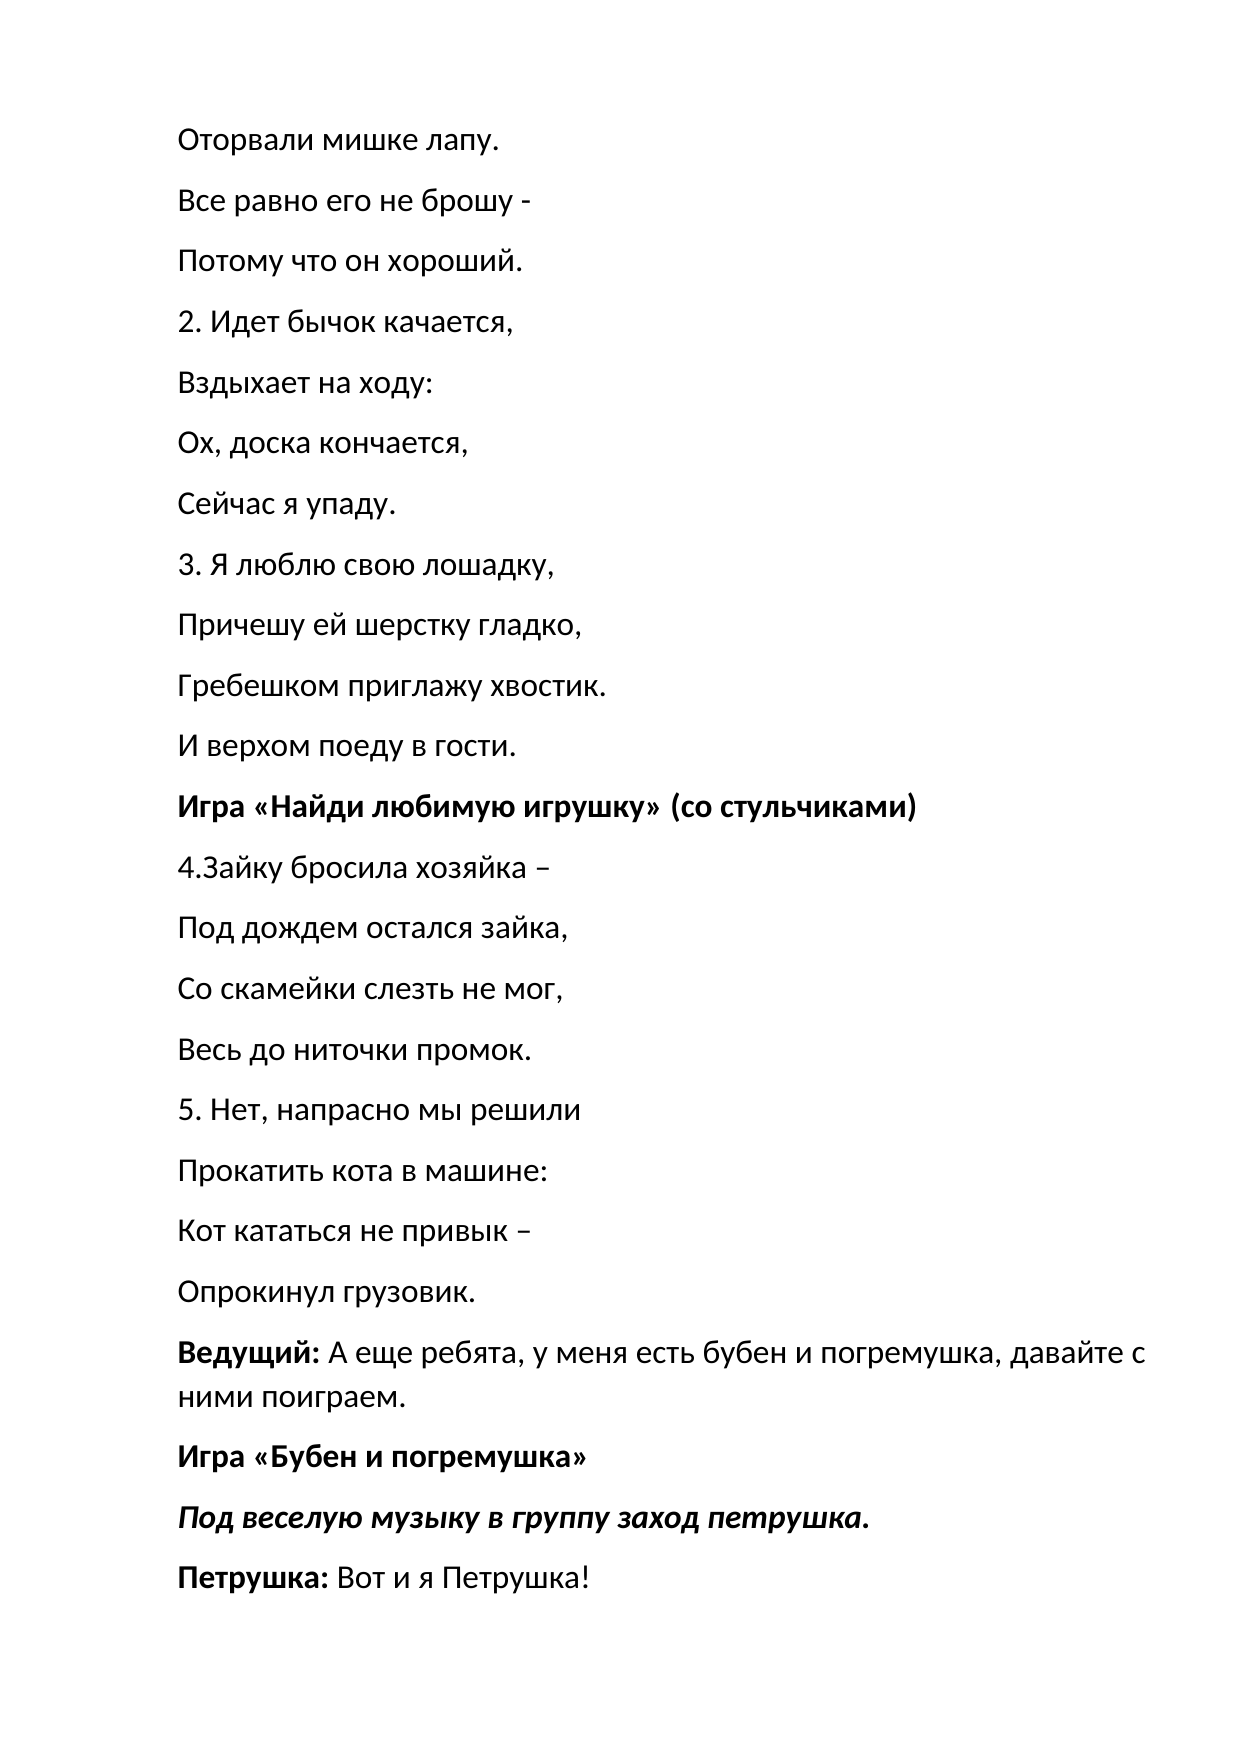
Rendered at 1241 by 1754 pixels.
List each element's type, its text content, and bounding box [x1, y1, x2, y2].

text Ведущий: А еще ребята, у меня есть бубен и погремушка, давайте с ними поиграем. [177, 1331, 1152, 1415]
text Опрокинул грузовик. [177, 1270, 1152, 1311]
text Причешу ей шерстку гладко, [177, 603, 1152, 644]
text Игра «Найди любимую игрушку» (со стульчиками) [177, 785, 1152, 826]
text Весь до ниточки промок. [177, 1027, 1152, 1068]
text 3. Я люблю свою лошадку, [177, 542, 1152, 583]
text 5. Нет, напрасно мы решили [177, 1088, 1152, 1129]
text Прокатить кота в машине: [177, 1149, 1152, 1189]
text Ох, доска кончается, [177, 421, 1152, 462]
text Игра «Бубен и погремушка» [177, 1435, 1152, 1476]
text 4.Зайку бросила хозяйка – [177, 846, 1152, 886]
text Под веселую музыку в группу заход петрушка. [177, 1496, 1152, 1537]
text Потому что он хороший. [177, 239, 1152, 280]
text Под дождем остался зайка, [177, 906, 1152, 947]
text Кот кататься не привык – [177, 1209, 1152, 1250]
text Со скамейки слезть не мог, [177, 967, 1152, 1008]
text Все равно его не брошу - [177, 179, 1152, 219]
text Гребешком приглажу хвостик. [177, 664, 1152, 704]
text Оторвали мишке лапу. [177, 118, 1152, 159]
text 2. Идет бычок качается, [177, 300, 1152, 341]
text Сейчас я упаду. [177, 482, 1152, 523]
text И верхом поеду в гости. [177, 724, 1152, 765]
text Петрушка: Вот и я Петрушка! [177, 1556, 1152, 1597]
text Вздыхает на ходу: [177, 361, 1152, 401]
